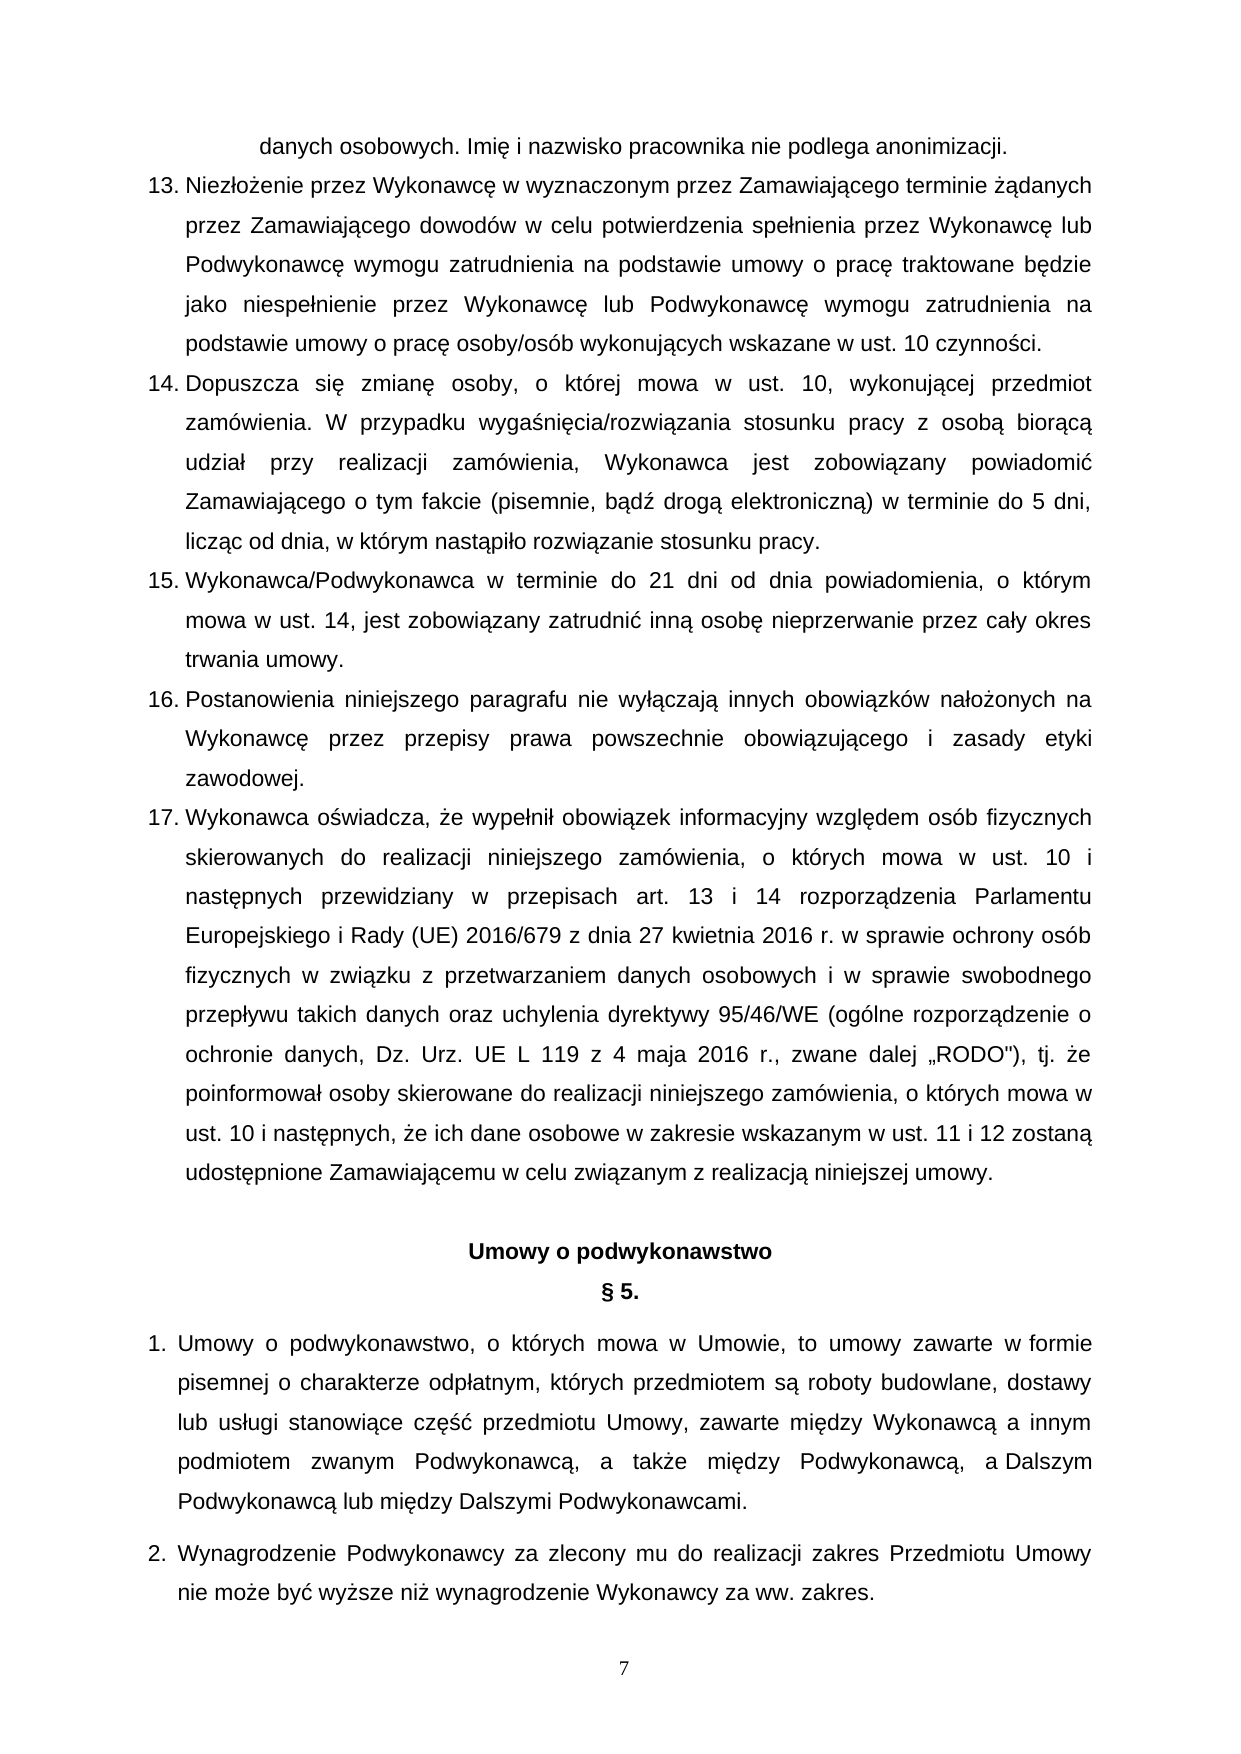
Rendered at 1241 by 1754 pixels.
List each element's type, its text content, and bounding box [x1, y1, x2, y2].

text § 5. [148, 1278, 1092, 1304]
list Wynagrodzenie Podwykonawcy za zlecony mu do realizacji zakres Przedmiotu Umowy nie może być wyższe niż wynagrodzenie Wykonawcy za ww. zakres. [148, 1540, 1092, 1606]
list Wykonawca/Podwykonawca w terminie do 21 dni od dnia powiadomienia, o którym mowa w ust. 14, jest zobowiązany zatrudnić inną osobę nieprzerwanie przez cały okres trwania umowy. [148, 567, 1092, 672]
list Umowy o podwykonawstwo, o których mowa w Umowie, to umowy zawarte w formie pisemnej o charakterze odpłatnym, których przedmiotem są roboty budowlane, dostawy lub usługi stanowiące część przedmiotu Umowy, zawarte między Wykonawcą a innym podmiotem zwanym Podwykonawcą, a także między Podwykonawcą, a Dalszym Podwykonawcą lub między Dalszymi Podwykonawcami. [148, 1330, 1092, 1514]
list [222, 133, 1092, 159]
text Umowy o podwykonawstwo [148, 1238, 1092, 1265]
list Dopuszcza się zmianę osoby, o której mowa w ust. 10, wykonującej przedmiot zamówienia. W przypadku wygaśnięcia/rozwiązania stosunku pracy z osobą biorącą udział przy realizacji zamówienia, Wykonawca jest zobowiązany powiadomić Zamawiającego o tym fakcie (pisemnie, bądź drogą elektroniczną) w terminie do 5 dni, licząc od dnia, w którym nastąpiło rozwiązanie stosunku pracy. [148, 370, 1092, 554]
list Niezłożenie przez Wykonawcę w wyznaczonym przez Zamawiającego terminie żądanych przez Zamawiającego dowodów w celu potwierdzenia spełnienia przez Wykonawcę lub Podwykonawcę wymogu zatrudnienia na podstawie umowy o pracę traktowane będzie jako niespełnienie przez Wykonawcę lub Podwykonawcę wymogu zatrudnienia na podstawie umowy o pracę osoby/osób wykonujących wskazane w ust. 10 czynności. [148, 172, 1092, 357]
list Postanowienia niniejszego paragrafu nie wyłączają innych obowiązków nałożonych na Wykonawcę przez przepisy prawa powszechnie obowiązującego i zasady etyki zawodowej. [148, 686, 1092, 791]
list Wykonawca oświadcza, że wypełnił obowiązek informacyjny względem osób fizycznych skierowanych do realizacji niniejszego zamówienia, o których mowa w ust. 10 i następnych przewidziany w przepisach art. 13 i 14 rozporządzenia Parlamentu Europejskiego i Rady (UE) 2016/679 z dnia 27 kwietnia 2016 r. w sprawie ochrony osób fizycznych w związku z przetwarzaniem danych osobowych i w sprawie swobodnego przepływu takich danych oraz uchylenia dyrektywy 95/46/WE (ogólne rozporządzenie o ochronie danych, Dz. Urz. UE L 119 z 4 maja 2016 r., zwane dalej „RODO"), tj. że poinformował osoby skierowane do realizacji niniejszego zamówienia, o których mowa w ust. 10 i następnych, że ich dane osobowe w zakresie wskazanym w ust. 11 i 12 zostaną udostępnione Zamawiającemu w celu związanym z realizacją niniejszej umowy. [148, 804, 1092, 1186]
